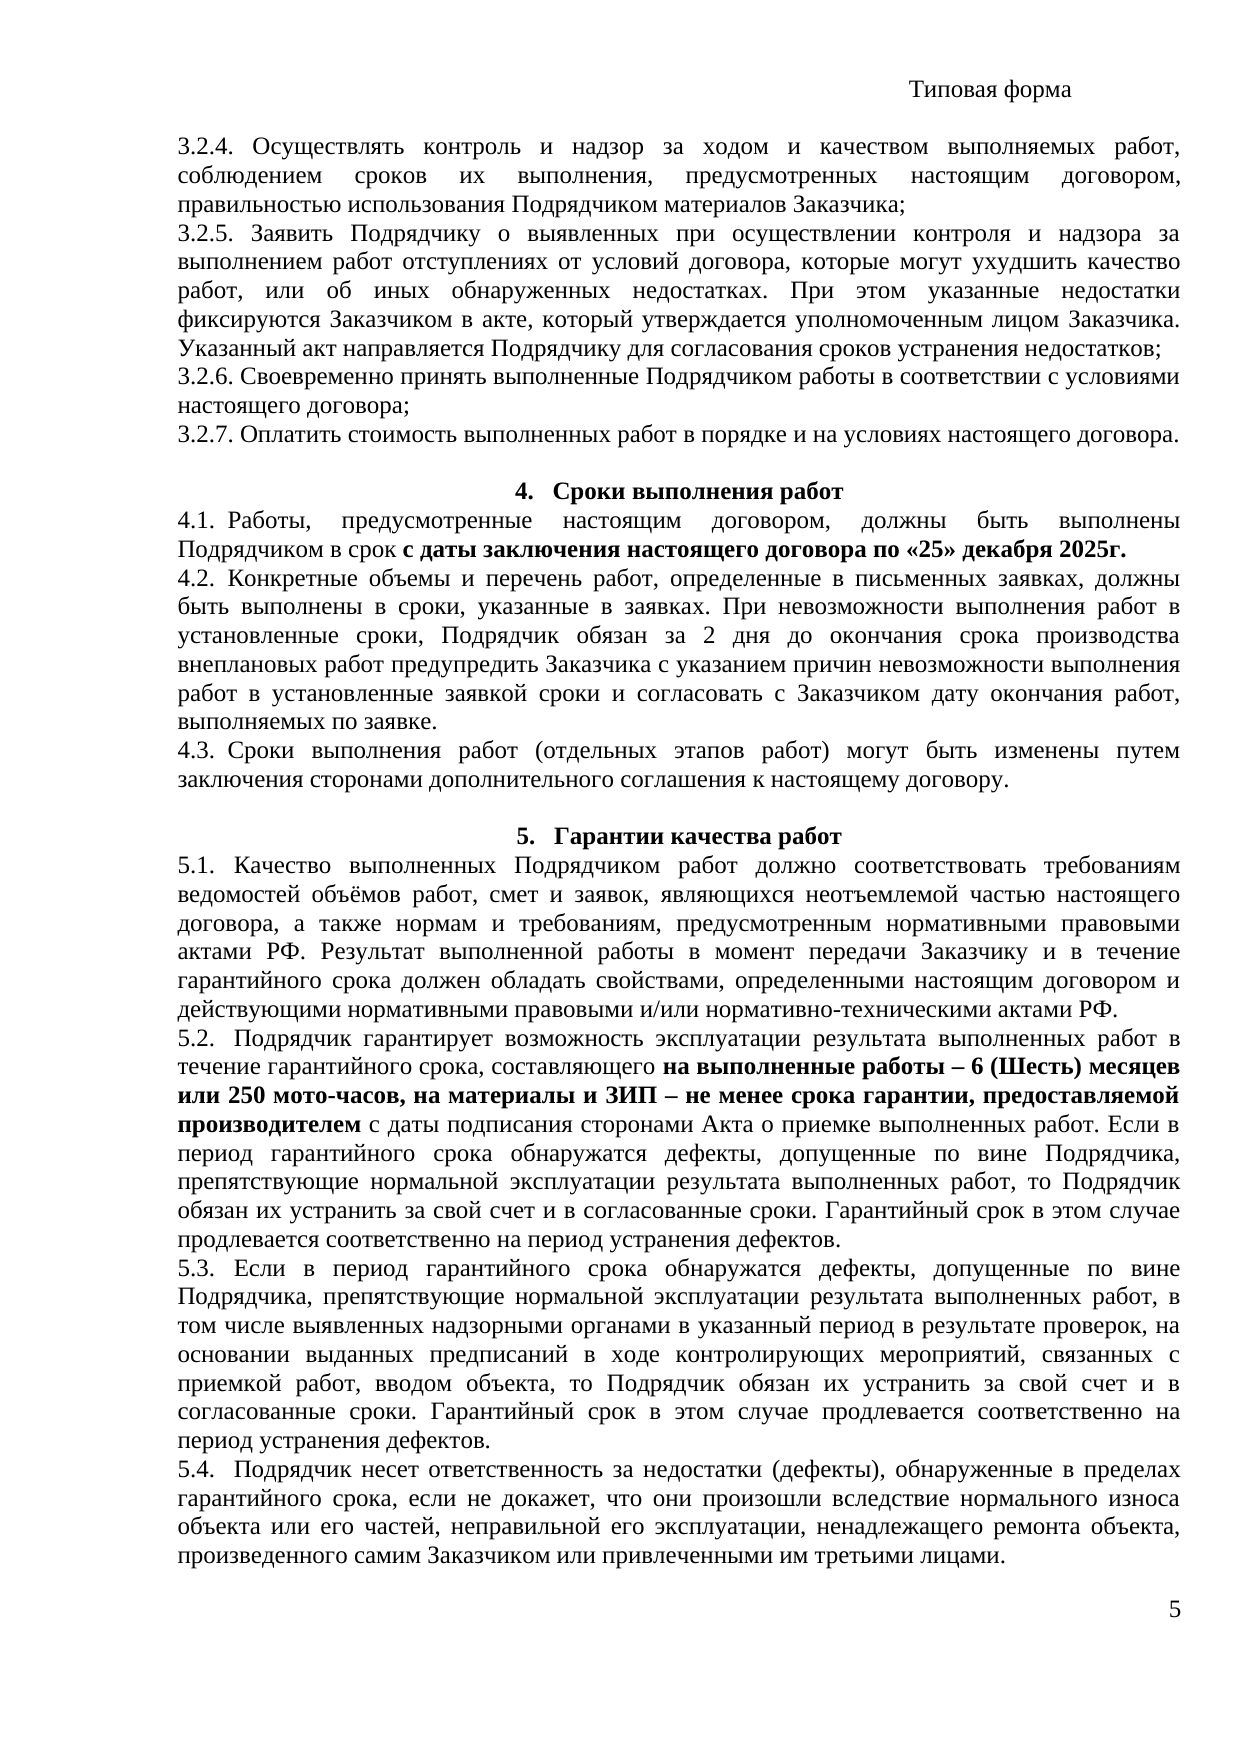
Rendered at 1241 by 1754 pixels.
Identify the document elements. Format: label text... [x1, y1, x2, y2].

list Сроки выполнения работ (отдельных этапов работ) могут быть изменены путем заключения сторонами дополнительного соглашения к настоящему договору. [177, 735, 1181, 793]
text 3.2.7. Оплатить стоимость выполненных работ в порядке и на условиях настоящего договора. [177, 419, 1181, 448]
list Работы, предусмотренные настоящим договором, должны быть выполнены Подрядчиком в срок с даты заключения настоящего договора по «25» декабря 2025г. [177, 505, 1181, 563]
list Сроки выполнения работ [177, 476, 1181, 505]
list Качество выполненных Подрядчиком работ должно соответствовать требованиям ведомостей объёмов работ, смет и заявок, являющихся неотъемлемой частью настоящего договора, а также нормам и требованиям, предусмотренным нормативными правовыми актами РФ. Результат выполненной работы в момент передачи Заказчику и в течение гарантийного срока должен обладать свойствами, определенными настоящим договором и действующими нормативными правовыми и/или нормативно-техническими актами РФ. [177, 850, 1181, 1023]
list Гарантии качества работ [177, 821, 1181, 850]
text 3.2.5. Заявить Подрядчику о выявленных при осуществлении контроля и надзора за выполнением работ отступлениях от условий договора, которые могут ухудшить качество работ, или об иных обнаруженных недостатках. При этом указанные недостатки фиксируются Заказчиком в акте, который утверждается уполномоченным лицом Заказчика. Указанный акт направляется Подрядчику для согласования сроков устранения недостатков; [177, 218, 1181, 361]
list Подрядчик гарантирует возможность эксплуатации результата выполненных работ в течение гарантийного срока, составляющего на выполненные работы – 6 (Шесть) месяцев или 250 мото-часов, на материалы и ЗИП – не менее срока гарантии, предоставляемой производителем с даты подписания сторонами Акта о приемке выполненных работ. Если в период гарантийного срока обнаружатся дефекты, допущенные по вине Подрядчика, препятствующие нормальной эксплуатации результата выполненных работ, то Подрядчик обязан их устранить за свой счет и в согласованные сроки. Гарантийный срок в этом случае продлевается соответственно на период устранения дефектов. [177, 1023, 1181, 1253]
text 3.2.6. Своевременно принять выполненные Подрядчиком работы в соответствии с условиями настоящего договора; [177, 361, 1181, 419]
list Подрядчик несет ответственность за недостатки (дефекты), обнаруженные в пределах гарантийного срока, если не докажет, что они произошли вследствие нормального износа объекта или его частей, неправильной его эксплуатации, ненадлежащего ремонта объекта, произведенного самим Заказчиком или привлеченными им третьими лицами. [177, 1454, 1181, 1569]
list Конкретные объемы и перечень работ, определенные в письменных заявках, должны быть выполнены в сроки, указанные в заявках. При невозможности выполнения работ в установленные сроки, Подрядчик обязан за 2 дня до окончания срока производства внеплановых работ предупредить Заказчика с указанием причин невозможности выполнения работ в установленные заявкой сроки и согласовать с Заказчиком дату окончания работ, выполняемых по заявке. [177, 563, 1181, 735]
list Если в период гарантийного срока обнаружатся дефекты, допущенные по вине Подрядчика, препятствующие нормальной эксплуатации результата выполненных работ, в том числе выявленных надзорными органами в указанный период в результате проверок, на основании выданных предписаний в ходе контролирующих мероприятий, связанных с приемкой работ, вводом объекта, то Подрядчик обязан их устранить за свой счет и в согласованные сроки. Гарантийный срок в этом случае продлевается соответственно на период устранения дефектов. [177, 1253, 1181, 1454]
text 3.2.4. Осуществлять контроль и надзор за ходом и качеством выполняемых работ, соблюдением сроков их выполнения, предусмотренных настоящим договором, правильностью использования Подрядчиком материалов Заказчика; [177, 131, 1181, 218]
